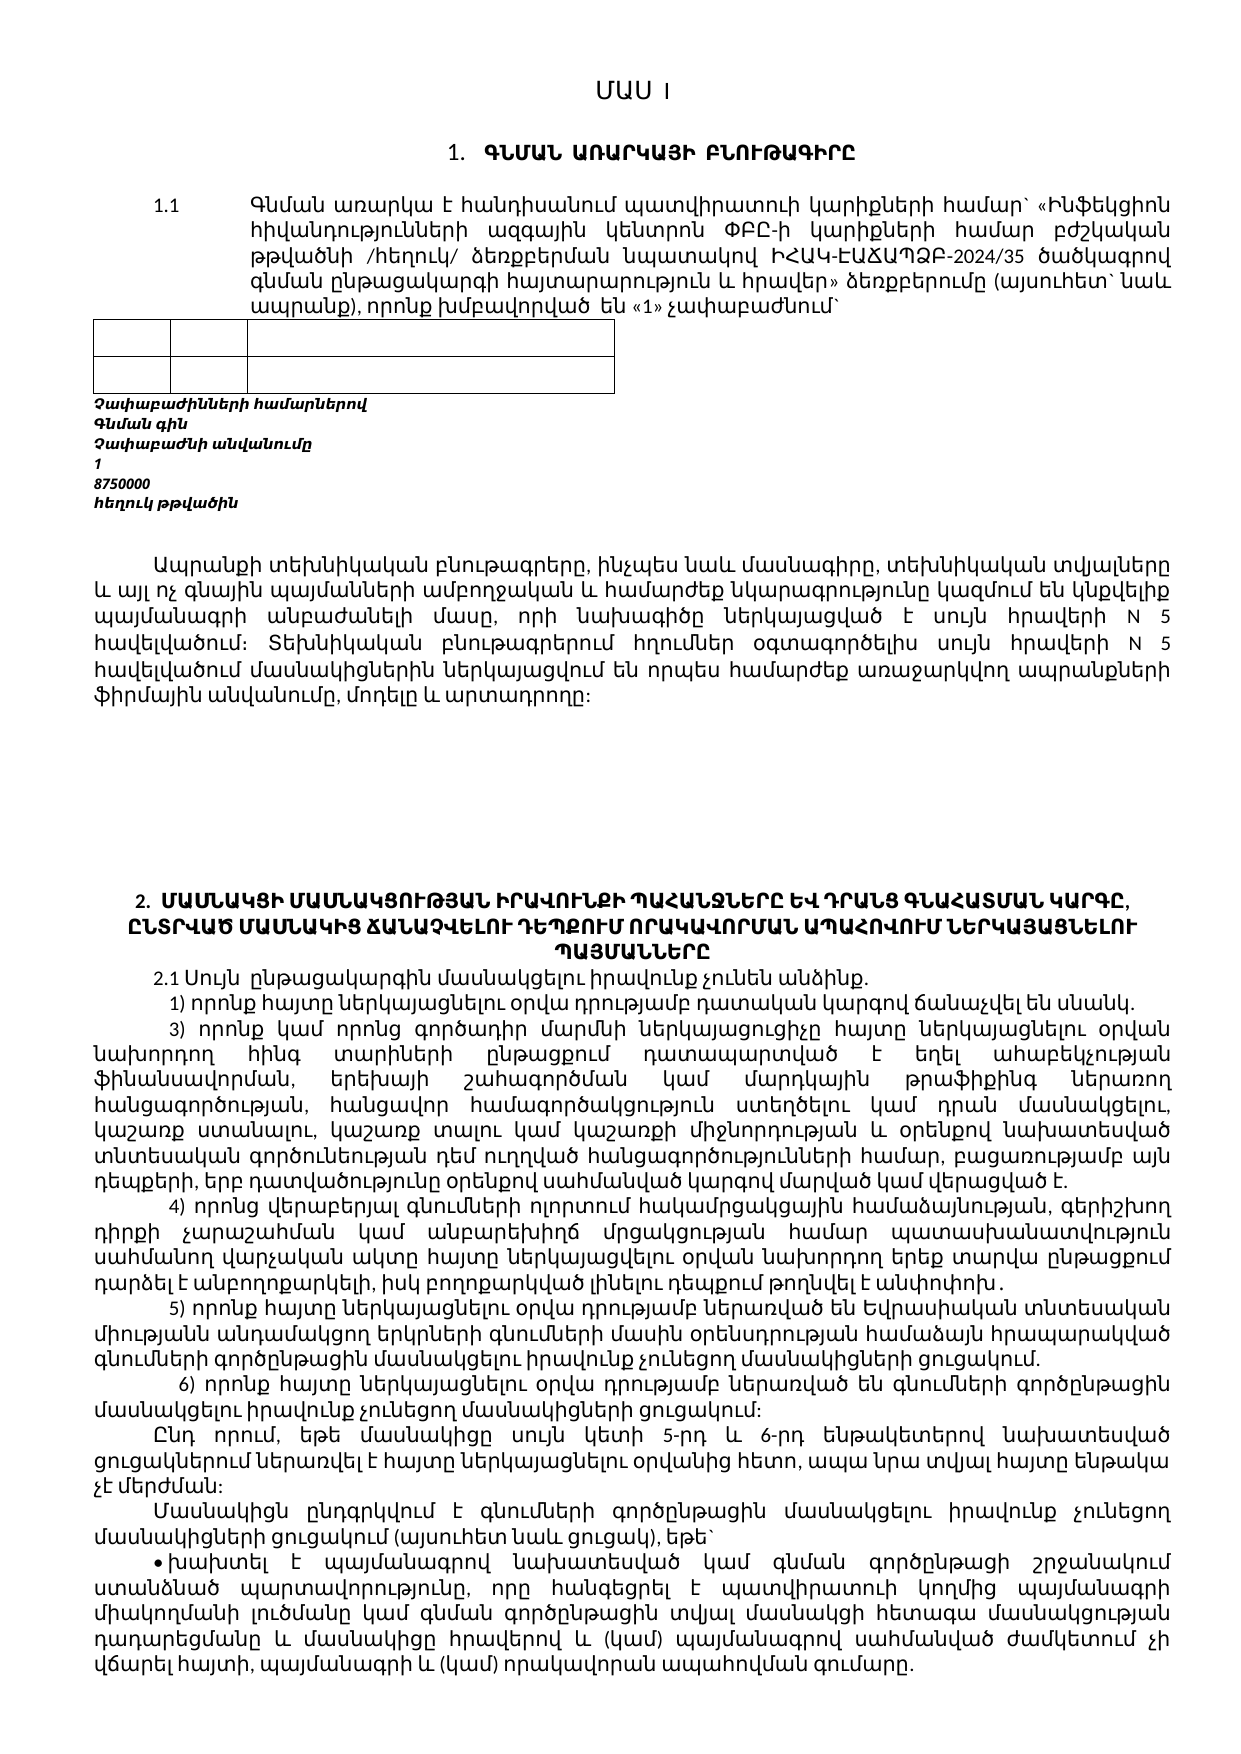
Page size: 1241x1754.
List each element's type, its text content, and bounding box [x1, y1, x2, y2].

text Ընդ որում, եթե մասնակիցը սույն կետի 5-րդ և 6-րդ ենթակետերով նախատեսված ցուցակներում ներառվել է հայտը ներկայացնելու օրվանից հետո, ապա նրա տվյալ հայտը ենթակա չէ մերժման: [94, 1422, 1171, 1499]
text 1) որոնք հայտը ներկայացնելու օրվա դրությամբ դատական կարգով ճանաչվել են սնանկ. [94, 990, 1171, 1016]
text Ապրանքի տեխնիկական բնութագրերը, ինչպես նաև մասնագիրը, տեխնիկական տվյալները և այլ ոչ գնային պայմանների ամբողջական և համարժեք նկարագրությունը կազմում են կնքվելիք պայմանագրի անբաժանելի մասը, որի նախագիծը ներկայացված է սույն հրավերի N 5 հավելվածում։ Տեխնիկական բնութագրերում հղումներ օգտագործելիս սույն հրավերի N 5 հավելվածում մասնակիցներին ներկայացվում են որպես համարժեք առաջարկվող ապրանքների ֆիրմային անվանումը, մոդելը և արտադրողը: [94, 552, 1171, 708]
text 2. ՄԱՍՆԱԿՑԻ ՄԱՍՆԱԿՑՈՒԹՅԱՆ ԻՐԱՎՈՒՆՔԻ ՊԱՀԱՆՋՆԵՐԸ ԵՎ ԴՐԱՆՑ ԳՆԱՀԱՏՄԱՆ ԿԱՐԳԸ, ԸՆՏՐՎԱԾ ՄԱՍՆԱԿԻՑ ՃԱՆԱՉՎԵԼՈՒ ԴԵՊՔՈՒՄ ՈՐԱԿԱՎՈՐՄԱՆ ԱՊԱՀՈՎՈՒՄ ՆԵՐԿԱՅԱՑՆԵԼՈՒ ՊԱՅՄԱՆՆԵՐԸ [94, 889, 1171, 965]
text 3) որոնք կամ որոնց գործադիր մարմնի ներկայացուցիչը հայտը ներկայացնելու օրվան նախորդող հինգ տարիների ընթացքում դատապարտված է եղել ահաբեկչության ֆինանսավորման, երեխայի շահագործման կամ մարդկային թրաֆիքինգ ներառող հանցագործության, հանցավոր համագործակցություն ստեղծելու կամ դրան մասնակցելու, կաշառք ստանալու, կաշառք տալու կամ կաշառքի միջնորդության և օրենքով նախատեսված տնտեսական գործունեության դեմ ուղղված հանցագործությունների համար, բացառությամբ այն դեպքերի, երբ դատվածությունը օրենքով սահմանված կարգով մարված կամ վերացված է. [94, 1016, 1171, 1194]
text • խախտել է պայմանագրով նախատեսված կամ գնման գործընթացի շրջանակում ստանձնած պարտավորությունը, որը հանգեցրել է պատվիրատուի կողմից պայմանագրի միակողմանի լուծմանը կամ գնման գործընթացին տվյալ մասնակցի հետագա մասնակցության դադարեցմանը և մասնակիցը հրավերով և (կամ) պայմանագրով սահմանված ժամկետում չի վճարել հայտի, պայմանագրի և (կամ) որակավորան ապահովման գումարը. [94, 1549, 1171, 1677]
text 6) որոնք հայտը ներկայացնելու օրվա դրությամբ ներառված են գնումների գործընթացին մասնակցելու իրավունք չունեցող մասնակիցների ցուցակում: [94, 1372, 1171, 1422]
text 5) որոնք հայտը ներկայացնելու օրվա դրությամբ ներառված են Եվրասիական տնտեսական միությանն անդամակցող երկրների գնումների մասին օրենսդրության համաձայն հրապարակված գնումների գործընթացին մասնակցելու իրավունք չունեցող մասնակիցների ցուցակում. [94, 1295, 1171, 1372]
text ՄԱՍ I [94, 75, 1171, 106]
text 2.1 Սույն ընթացակարգին մասնակցելու իրավունք չունեն անձինք. [94, 965, 1171, 990]
text Մասնակիցն ընդգրկվում է գնումների գործընթացին մասնակցելու իրավունք չունեցող մասնակիցների ցուցակում (այսուհետ նաև ցուցակ), եթե` [94, 1499, 1171, 1549]
text 4) որոնց վերաբերյալ գնումների ոլորտում հակամրցակցային համաձայնության, գերիշխող դիրքի չարաշահման կամ անբարեխիղճ մրցակցության համար պատասխանատվություն սահմանող վարչական ակտը հայտը ներկայացվելու օրվան նախորդող երեք տարվա ընթացքում դարձել է անբողոքարկելի, իսկ բողոքարկված լինելու դեպքում թողնվել է անփոփոխ․ [94, 1194, 1171, 1295]
list ԳՆՄԱՆ ԱՌԱՐԿԱՅԻ ԲՆՈՒԹԱԳԻՐԸ [131, 136, 1171, 167]
subtitle Գնման առարկա է հանդիսանում պատվիրատուի կարիքների համար` «Ինֆեկցիոն հիվանդությունների ազգային կենտրոն ՓԲԸ-ի կարիքների համար բժշկական թթվածնի /հեղուկ/ ձեռքբերման նպատակով ԻՀԱԿ-ԷԱՃԱՊՁԲ-2024/35 ծածկագրով գնման ընթացակարգի հայտարարություն և հրավեր» ձեռքբերումը (այսուհետ` նաև ապրանք), որոնք խմբավորված են «1» չափաբաժնում` [153, 192, 1171, 319]
